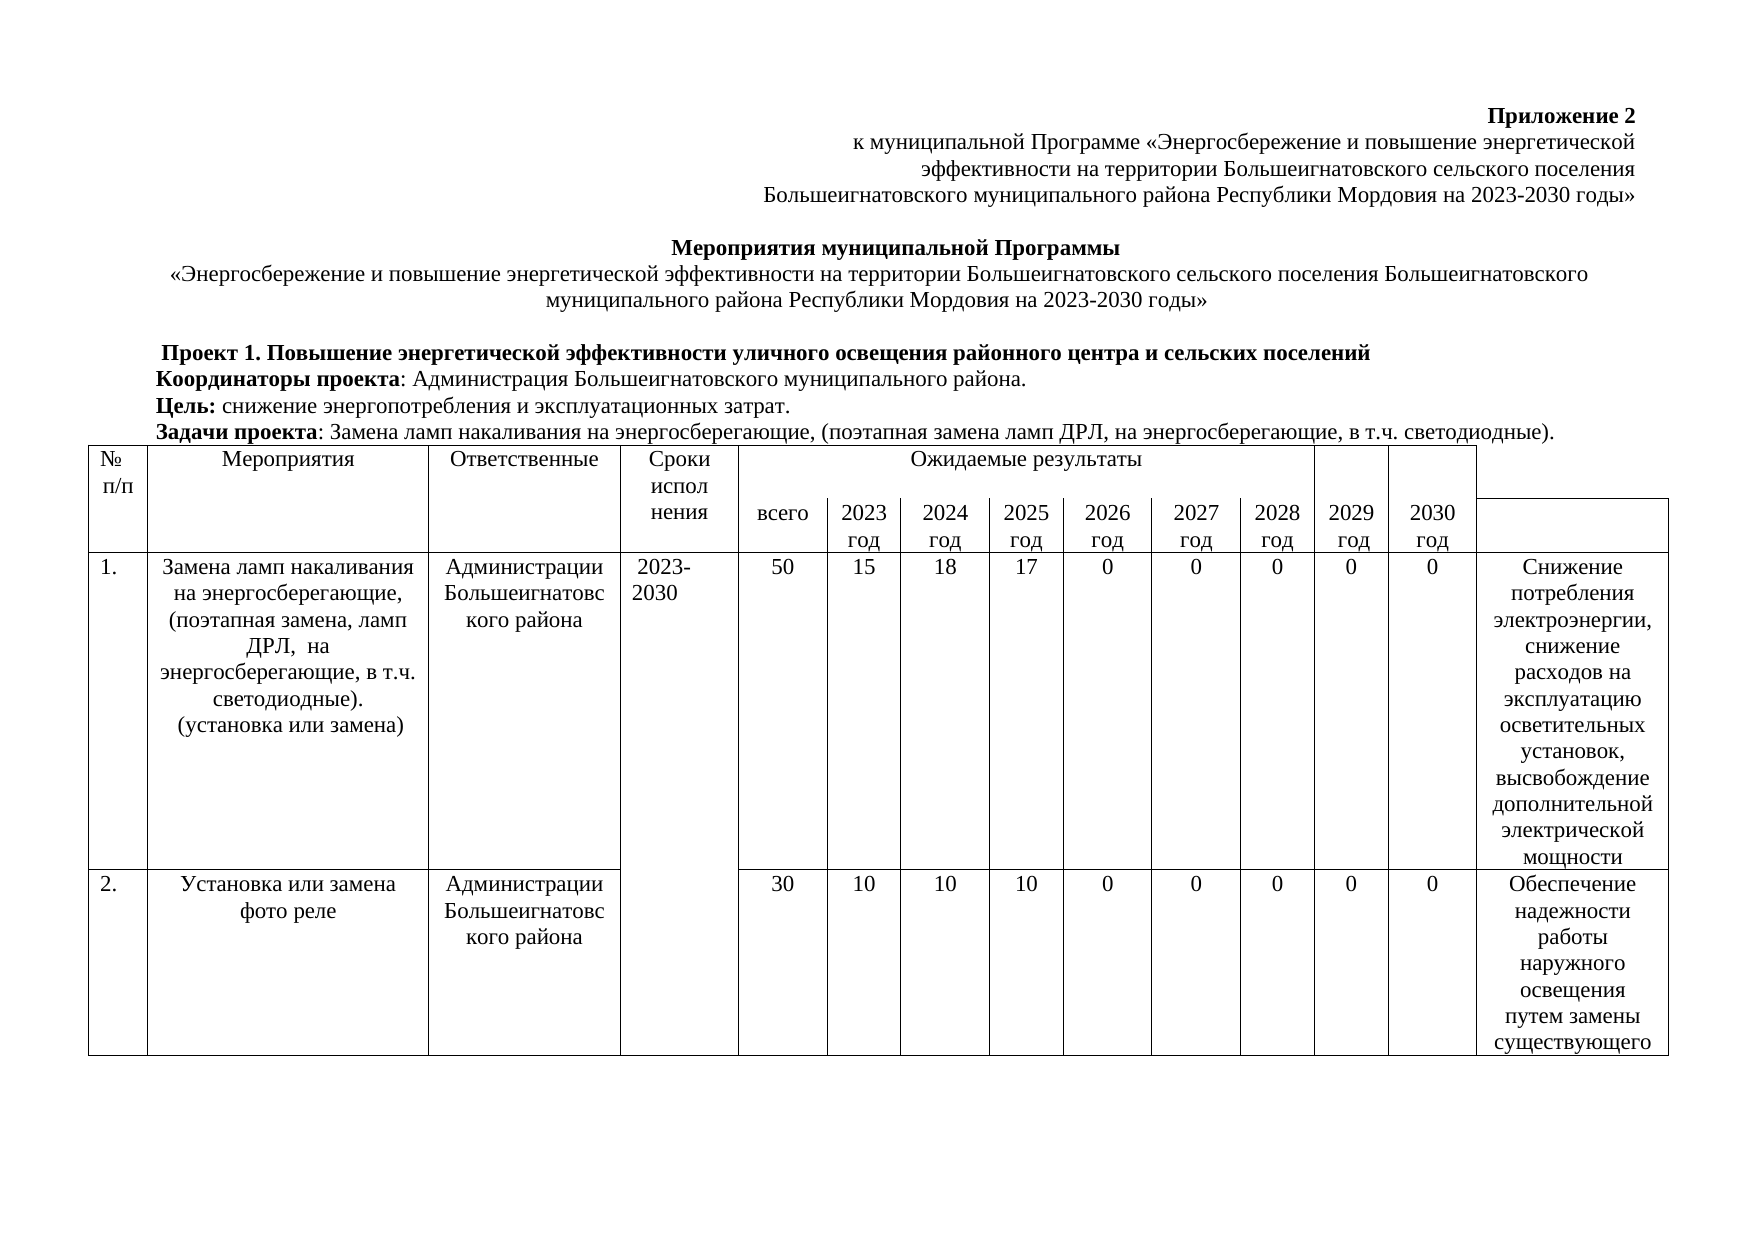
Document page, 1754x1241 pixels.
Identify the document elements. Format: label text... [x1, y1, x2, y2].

text Координаторы проекта: Администрация Большеигнатовского муниципального района. [118, 365, 1636, 392]
table_header [1315, 446, 1388, 498]
table_cell 18 [901, 553, 989, 869]
text Проект 1. Повышение энергетической эффективности уличного освещения районного центра и сельских поселений [118, 339, 1636, 365]
text Задачи проекта: Замена ламп накаливания на энергосберегающие, (поэтапная замена ламп ДРЛ, на энергосберегающие, в т.ч. светодиодные). [118, 418, 1636, 444]
table_header № п/п [89, 446, 147, 552]
table_cell 0 [1315, 553, 1388, 869]
table_cell Администрации Большеигнатовского района [429, 553, 620, 869]
table_cell 0 [1241, 553, 1314, 869]
table_cell 2026 год [1064, 498, 1151, 552]
text эффективности на территории Большеигнатовского сельского поселения [118, 154, 1636, 181]
table_cell 2029 год [1315, 498, 1388, 552]
table_header [1389, 446, 1476, 498]
table_cell Снижение потребления электроэнергии, снижение расходов на эксплуатацию осветительных установок, высвобождение дополнительной электрической мощности [1477, 553, 1668, 869]
table_header Сроки испол нения [621, 446, 738, 552]
table_cell 10 [901, 870, 989, 1055]
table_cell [1477, 870, 1668, 1055]
table_cell 0 [1389, 870, 1476, 1055]
table_cell 0 [1152, 870, 1240, 1055]
table_header Ответственные [429, 446, 620, 552]
table_cell Замена ламп накаливания на энергосберегающие, (поэтапная замена, ламп ДРЛ, на энергосберегающие, в т.ч. светодиодные). (установка или замена) [148, 553, 428, 869]
table_cell 2030 год [1389, 498, 1476, 552]
table_cell 0 [1389, 553, 1476, 869]
text Приложение 2 [118, 102, 1636, 128]
table_cell 30 [739, 870, 827, 1055]
table_cell 0 [1064, 870, 1151, 1055]
table_cell 2024 год [901, 498, 989, 552]
text к муниципальной Программе «Энергосбережение и повышение энергетической [118, 128, 1636, 154]
table_cell 50 [739, 553, 827, 869]
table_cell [148, 870, 428, 1055]
table_cell 1. [89, 553, 147, 869]
table_cell 2027 год [1152, 498, 1240, 552]
table_cell всего [739, 498, 827, 552]
text Большеигнатовского муниципального района Республики Мордовия на 2023-2030 годы» [118, 181, 1636, 207]
table_header Ожидаемые результаты [739, 446, 1314, 498]
table_cell 2023-2030 [621, 553, 738, 1055]
text Мероприятия муниципальной Программы [118, 234, 1636, 260]
table_cell 0 [1315, 870, 1388, 1055]
table_cell 17 [990, 553, 1063, 869]
table_cell 0 [1064, 553, 1151, 869]
table_cell 2023 год [828, 498, 900, 552]
text Цель: снижение энергопотребления и эксплуатационных затрат. [118, 392, 1636, 418]
table_cell 0 [1241, 870, 1314, 1055]
table_cell 2028 год [1241, 498, 1314, 552]
table_cell 2. [89, 870, 147, 1055]
table_cell 10 [828, 870, 900, 1055]
table_cell 0 [1152, 553, 1240, 869]
text «Энергосбережение и повышение энергетической эффективности на территории Большеигнатовского сельского поселения Большеигнатовского муниципального района Республики Мордовия на 2023-2030 годы» [118, 260, 1636, 313]
table_cell [1477, 499, 1668, 552]
table_header Мероприятия [148, 446, 428, 552]
table_cell 10 [990, 870, 1063, 1055]
table_cell 2025 год [990, 498, 1063, 552]
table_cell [429, 870, 620, 1055]
table_cell 15 [828, 553, 900, 869]
